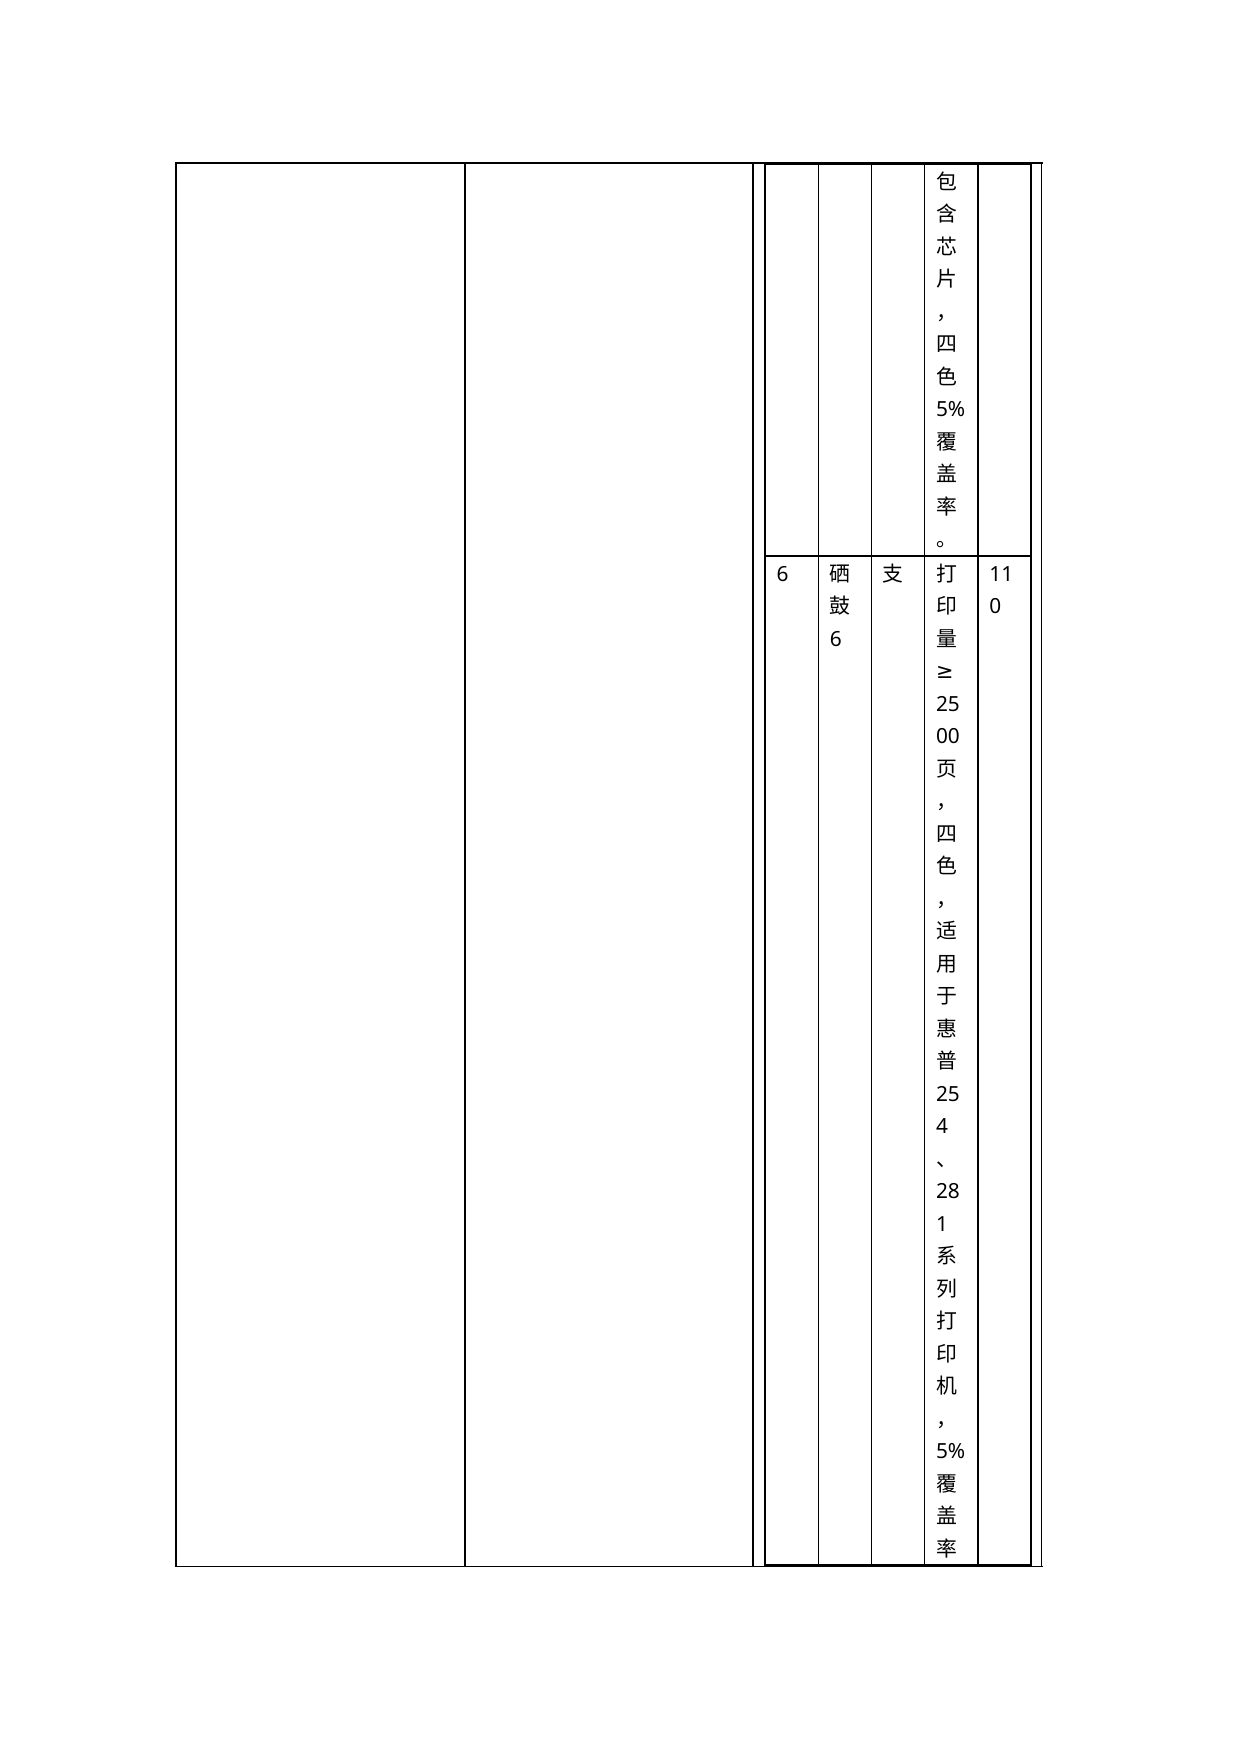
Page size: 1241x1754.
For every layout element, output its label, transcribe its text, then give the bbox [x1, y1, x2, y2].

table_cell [766, 557, 818, 1564]
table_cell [819, 165, 871, 555]
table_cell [979, 165, 1030, 555]
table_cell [925, 557, 977, 1564]
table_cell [872, 165, 924, 555]
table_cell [925, 165, 977, 555]
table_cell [766, 165, 818, 555]
table_cell [466, 164, 752, 1566]
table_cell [819, 557, 871, 1564]
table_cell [872, 557, 924, 1564]
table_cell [1032, 164, 1041, 1566]
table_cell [979, 557, 1030, 1564]
table_cell 1 [177, 164, 464, 1566]
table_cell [754, 164, 764, 1566]
